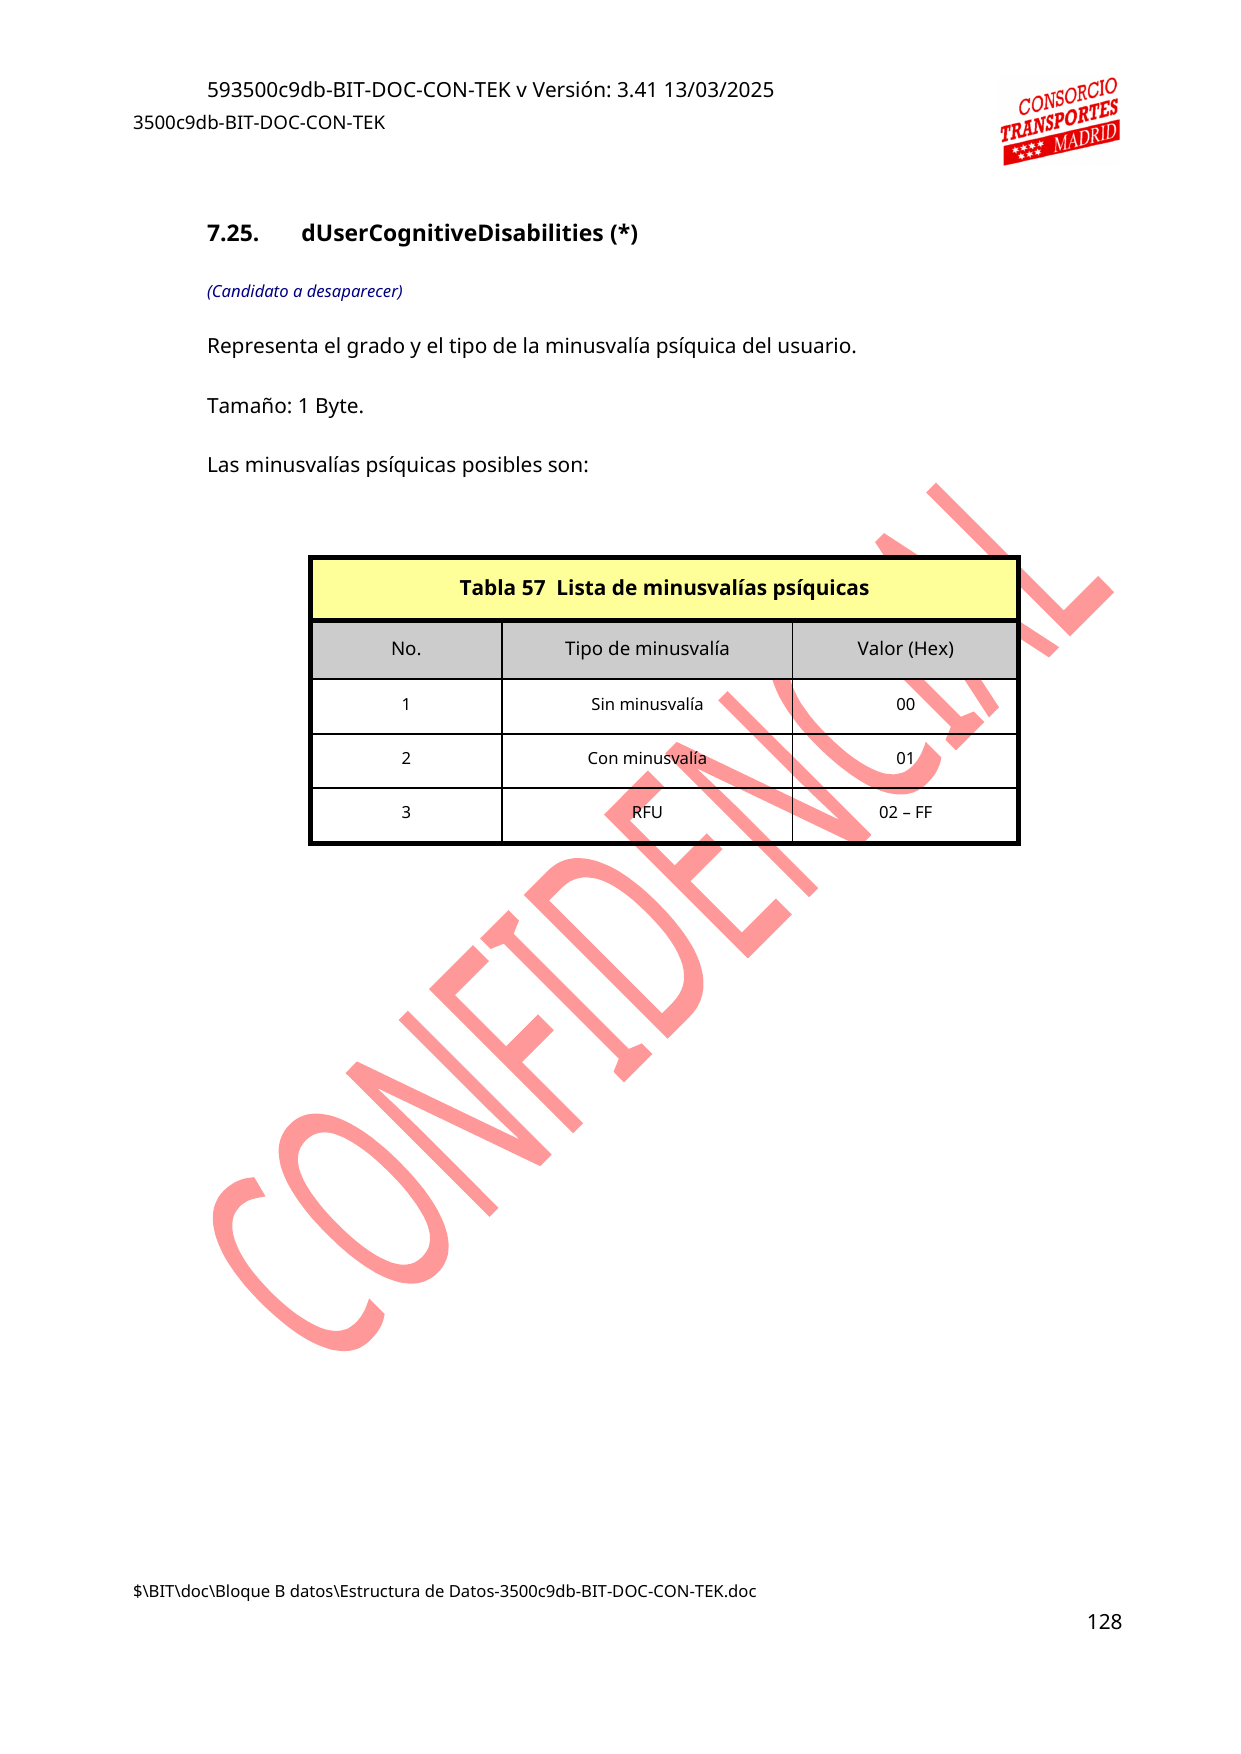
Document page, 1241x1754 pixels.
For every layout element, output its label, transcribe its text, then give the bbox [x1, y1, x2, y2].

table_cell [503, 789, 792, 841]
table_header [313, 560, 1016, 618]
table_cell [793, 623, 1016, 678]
picture [996, 76, 1122, 166]
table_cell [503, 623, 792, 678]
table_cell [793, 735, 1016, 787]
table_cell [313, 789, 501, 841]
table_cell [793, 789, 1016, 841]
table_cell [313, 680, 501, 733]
text Tamaño: 1 Byte. [207, 391, 1122, 419]
text Representa el grado y el tipo de la minusvalía psíquica del usuario. [207, 332, 1122, 360]
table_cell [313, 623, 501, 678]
text (Candidato a desaparecer) [207, 279, 1122, 302]
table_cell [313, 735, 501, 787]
text Las minusvalías psíquicas posibles son: [207, 450, 1122, 478]
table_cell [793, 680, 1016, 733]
subtitle dUserCognitiveDisabilities (*) [207, 217, 1122, 248]
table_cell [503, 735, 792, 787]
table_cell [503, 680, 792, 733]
